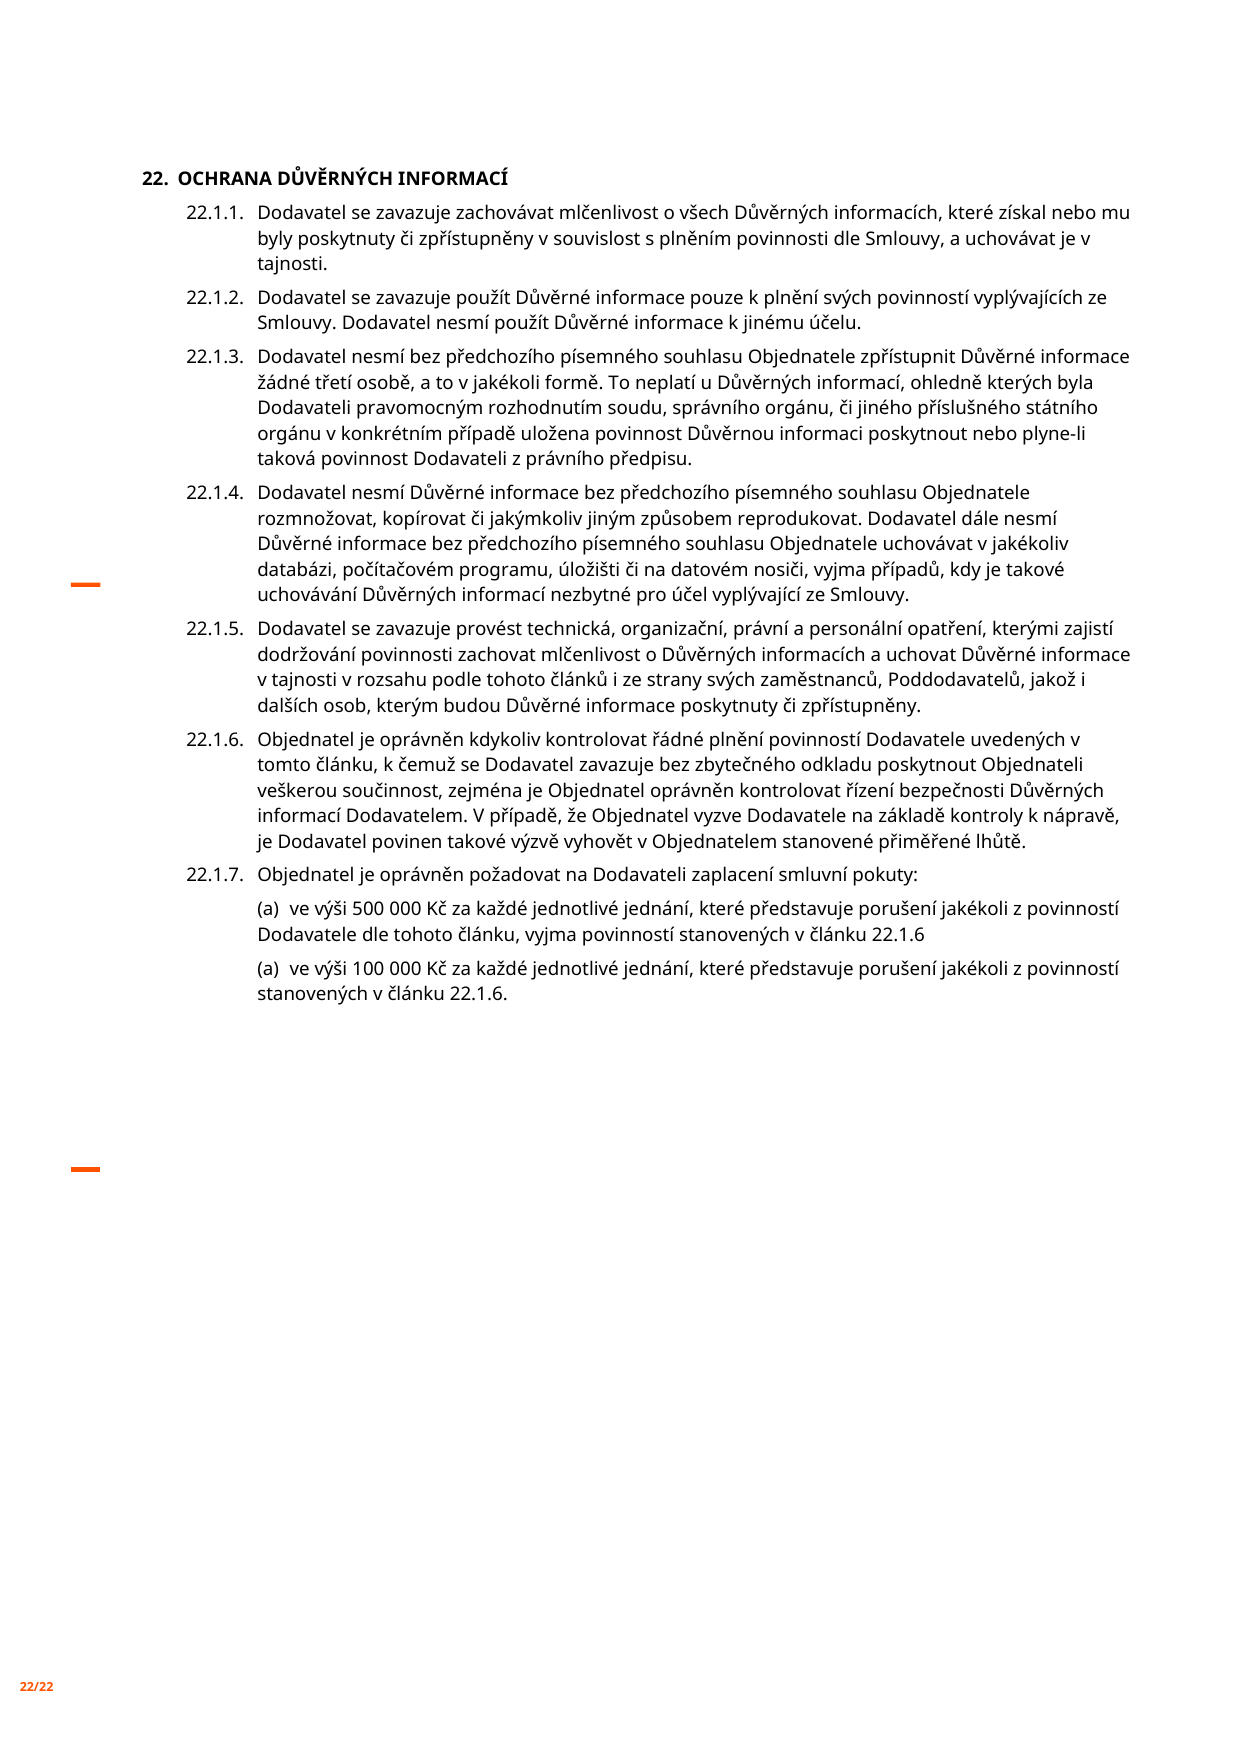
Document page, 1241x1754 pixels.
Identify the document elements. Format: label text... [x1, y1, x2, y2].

text Dodavatel se zavazuje provést technická, organizační, právní a personální opatření, kterými zajistí dodržování povinnosti zachovat mlčenlivost o Důvěrných informacích a uchovat Důvěrné informace v tajnosti v rozsahu podle tohoto článků i ze strany svých zaměstnanců, Poddodavatelů, jakož i dalších osob, kterým budou Důvěrné informace poskytnuty či zpřístupněny. [186, 615, 1134, 717]
text Dodavatel se zavazuje použít Důvěrné informace pouze k plnění svých povinností vyplývajících ze Smlouvy. Dodavatel nesmí použít Důvěrné informace k jinému účelu. [186, 284, 1134, 335]
text Objednatel je oprávněn požadovat na Dodavateli zaplacení smluvní pokuty: [186, 862, 1134, 887]
list (a) ve výši 500 000 Kč za každé jednotlivé jednání, které představuje porušení jakékoli z povinností Dodavatele dle tohoto článku, vyjma povinností stanovených v článku 22.1.6 [257, 896, 1134, 947]
text Dodavatel se zavazuje zachovávat mlčenlivost o všech Důvěrných informacích, které získal nebo mu byly poskytnuty či zpřístupněny v souvislost s plněním povinnosti dle Smlouvy, a uchovávat je v tajnosti. [186, 199, 1134, 276]
text Objednatel je oprávněn kdykoliv kontrolovat řádné plnění povinností Dodavatele uvedených v tomto článku, k čemuž se Dodavatel zavazuje bez zbytečného odkladu poskytnout Objednateli veškerou součinnost, zejména je Objednatel oprávněn kontrolovat řízení bezpečnosti Důvěrných informací Dodavatelem. V případě, že Objednatel vyzve Dodavatele na základě kontroly k nápravě, je Dodavatel povinen takové výzvě vyhovět v Objednatelem stanovené přiměřené lhůtě. [186, 726, 1134, 853]
text Dodavatel nesmí bez předchozího písemného souhlasu Objednatele zpřístupnit Důvěrné informace žádné třetí osobě, a to v jakékoli formě. To neplatí u Důvěrných informací, ohledně kterých byla Dodavateli pravomocným rozhodnutím soudu, správního orgánu, či jiného příslušného státního orgánu v konkrétním případě uložena povinnost Důvěrnou informaci poskytnout nebo plyne-li taková povinnost Dodavateli z právního předpisu. [186, 343, 1134, 471]
text ochrana důvěrných informací [142, 165, 1134, 191]
text Dodavatel nesmí Důvěrné informace bez předchozího písemného souhlasu Objednatele rozmnožovat, kopírovat či jakýmkoliv jiným způsobem reprodukovat. Dodavatel dále nesmí Důvěrné informace bez předchozího písemného souhlasu Objednatele uchovávat v jakékoliv databázi, počítačovém programu, úložišti či na datovém nosiči, vyjma případů, kdy je takové uchovávání Důvěrných informací nezbytné pro účel vyplývající ze Smlouvy. [186, 479, 1134, 607]
list (a) ve výši 100 000 Kč za každé jednotlivé jednání, které představuje porušení jakékoli z povinností stanovených v článku 22.1.6. [257, 955, 1134, 1006]
